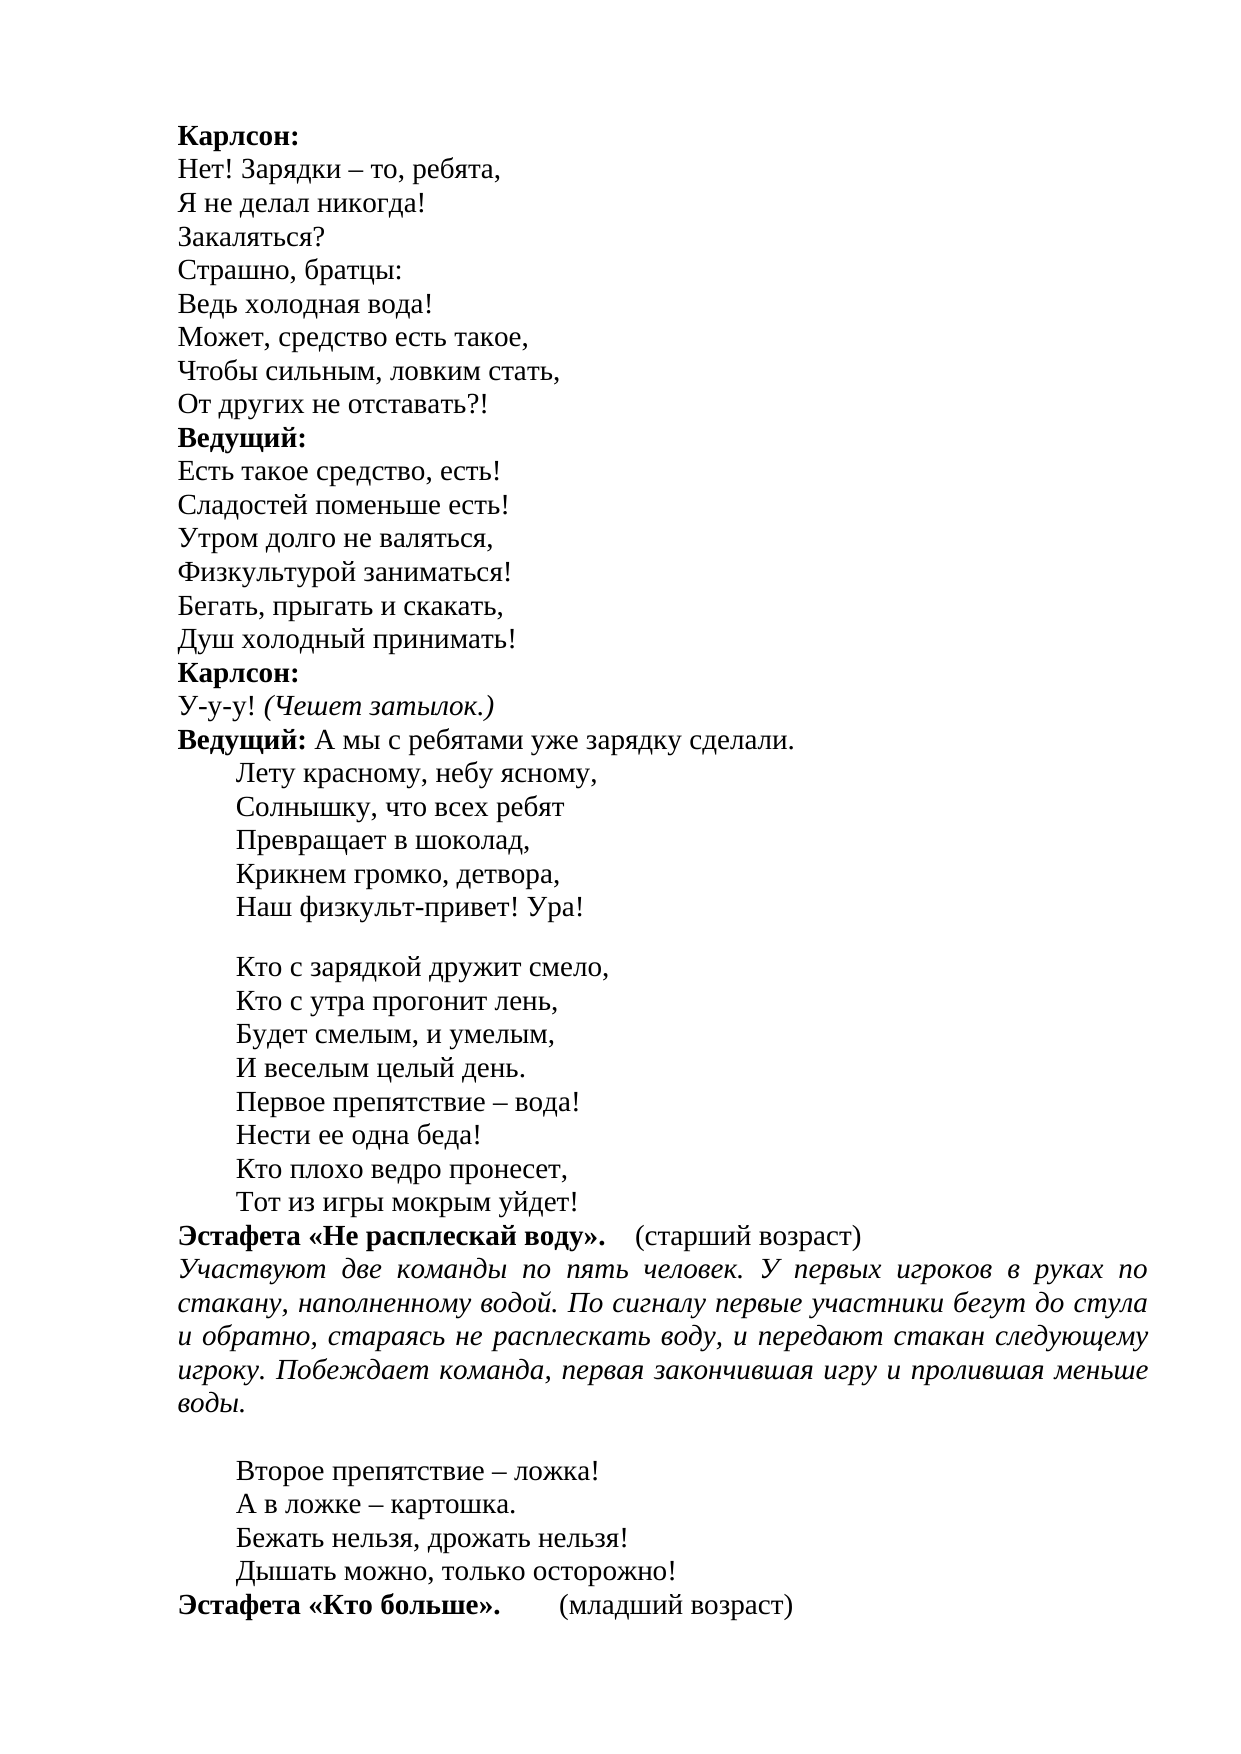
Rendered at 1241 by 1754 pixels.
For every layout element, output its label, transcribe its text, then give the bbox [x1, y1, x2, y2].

text Ведь холодная вода! [177, 286, 1152, 319]
text Эстафета «Не расплескай воду». (старший возраст) [177, 1218, 1152, 1251]
text У-у-у! (Чешет затылок.) [177, 688, 1152, 722]
text От других не отставать?! [177, 386, 1152, 420]
text Карлсон: [177, 655, 1152, 688]
text Может, средство есть такое, [177, 319, 1152, 353]
text Дышать можно, только осторожно! [177, 1553, 1152, 1587]
text Солнышку, что всех ребят [177, 789, 1152, 822]
text Нет! Зарядки – то, ребята, [177, 152, 1152, 185]
text Будет смелым, и умелым, [177, 1017, 1152, 1050]
text А в ложке – картошка. [177, 1486, 1152, 1520]
text Карлсон: [177, 118, 1152, 152]
text Ведущий: А мы с ребятами уже зарядку сделали. [177, 722, 1152, 755]
text Чтобы сильным, ловким стать, [177, 353, 1152, 386]
text Нести ее одна беда! [177, 1117, 1152, 1151]
text Кто плохо ведро пронесет, [177, 1151, 1152, 1184]
text Закаляться? [177, 219, 1152, 252]
text Я не делал никогда! [177, 185, 1152, 219]
text Ведущий: [177, 420, 1152, 453]
text Есть такое средство, есть! [177, 453, 1152, 487]
text Второе препятствие – ложка! [177, 1453, 1152, 1486]
text Утром долго не валяться, [177, 521, 1152, 554]
text Кто с утра прогонит лень, [177, 983, 1152, 1017]
text Бегать, прыгать и скакать, [177, 588, 1152, 621]
text Страшно, братцы: [177, 252, 1152, 286]
text Превращает в шоколад, [177, 822, 1152, 856]
text Физкультурой заниматься! [177, 554, 1152, 588]
text Бежать нельзя, дрожать нельзя! [177, 1520, 1152, 1553]
text Душ холодный принимать! [177, 621, 1152, 655]
text Крикнем громко, детвора, [177, 856, 1152, 889]
text Первое препятствие – вода! [177, 1084, 1152, 1117]
text Лету красному, небу ясному, [177, 755, 1152, 789]
text Участвуют две команды по пять человек. У первых игроков в руках по стакану, наполненному водой. По сигналу первые участники бегут до стула и обратно, стараясь не расплескать воду, и передают стакан следующему игроку. Побеждает команда, первая закончившая игру и пролившая меньше воды. [177, 1251, 1152, 1419]
text Кто с зарядкой дружит смело, [177, 949, 1152, 983]
text Сладостей поменьше есть! [177, 487, 1152, 521]
text Тот из игры мокрым уйдет! [177, 1184, 1152, 1218]
text Эстафета «Кто больше». (младший возраст) [177, 1587, 1152, 1620]
text И веселым целый день. [177, 1050, 1152, 1084]
text Наш физкульт-привет! Ура! [177, 889, 1152, 923]
